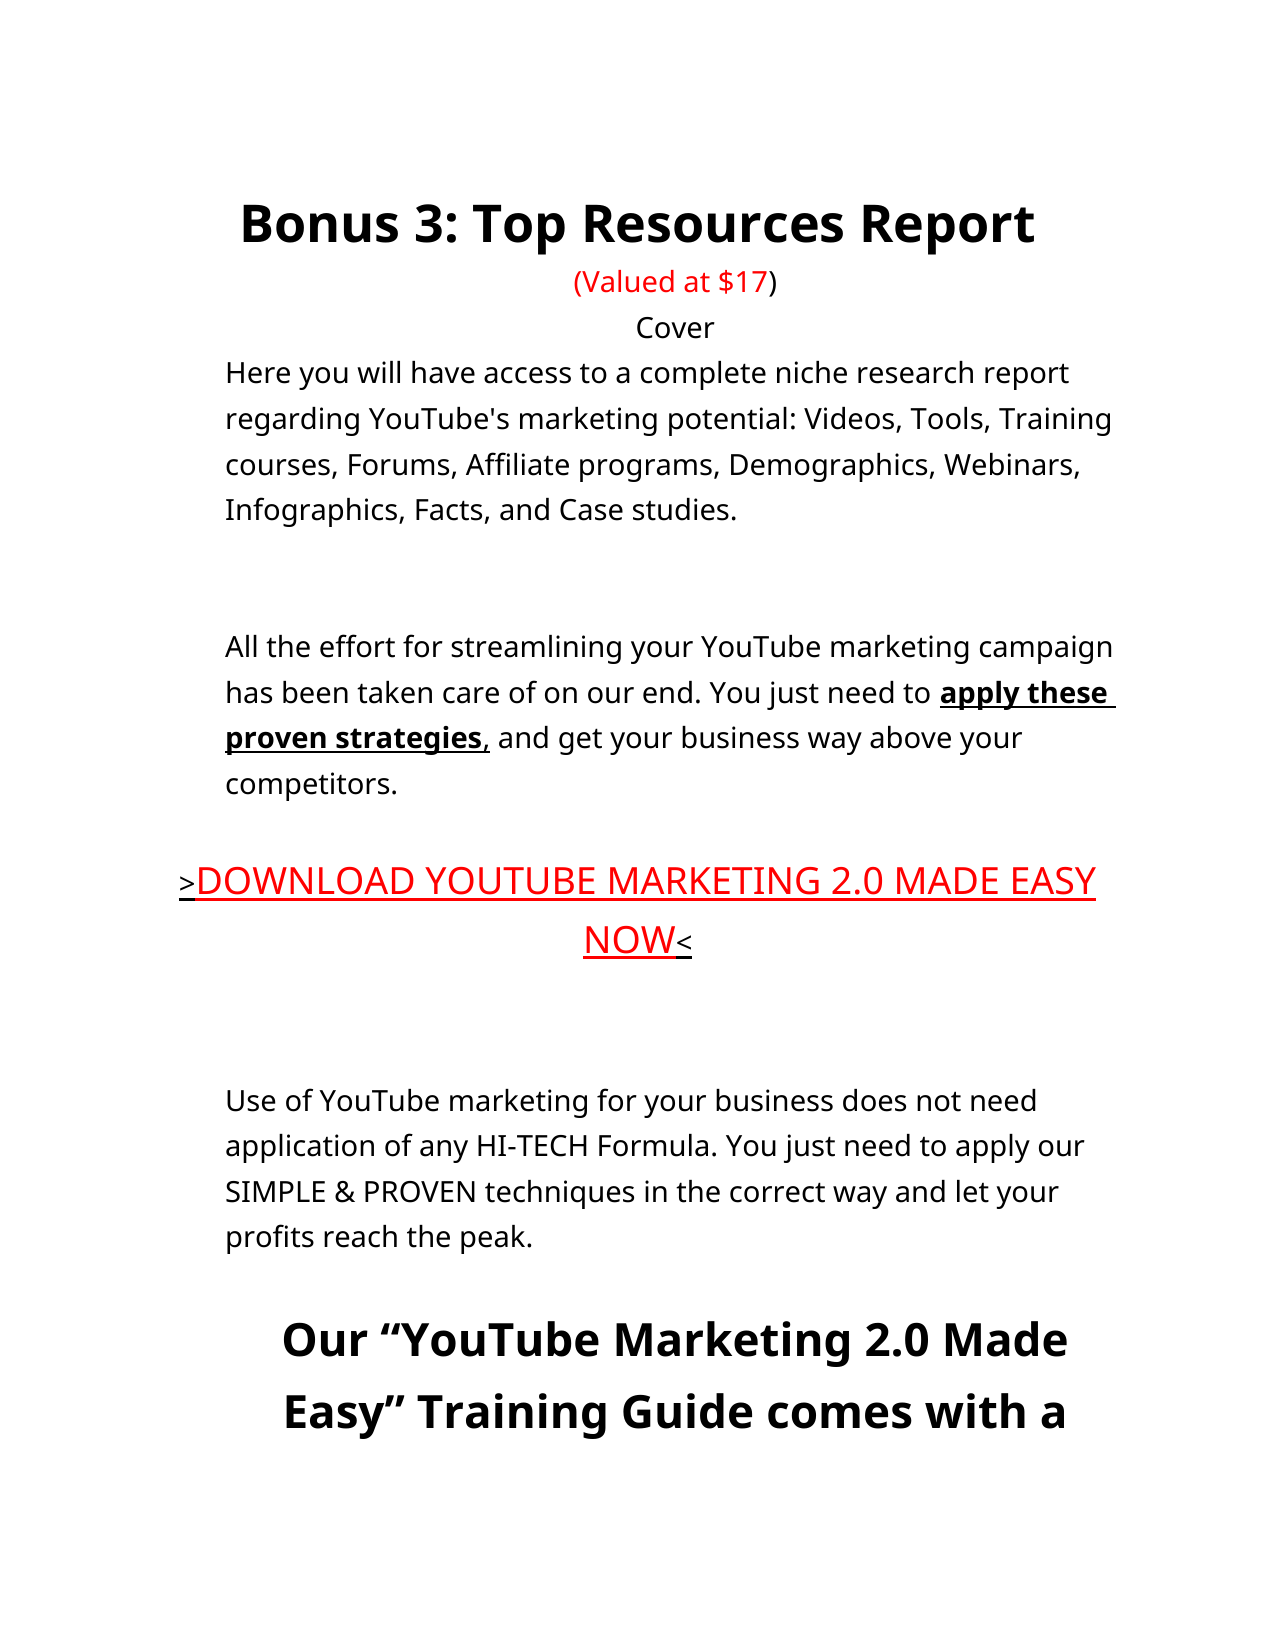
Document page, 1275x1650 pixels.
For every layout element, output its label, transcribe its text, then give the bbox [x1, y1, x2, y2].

text Use of YouTube marketing for your business does not need application of any HI-TECH Formula. You just need to apply our SIMPLE & PROVEN techniques in the correct way and let your profits reach the peak. [225, 1080, 1125, 1256]
text All the effort for streamlining your YouTube marketing campaign has been taken care of on our end. You just need to apply these proven strategies, and get your business way above your competitors. [225, 626, 1125, 803]
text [225, 1308, 1125, 1442]
text Cover [225, 307, 1125, 347]
text >DOWNLOAD YOUTUBE MARKETING 2.0 MADE EASY NOW< [150, 854, 1125, 964]
text Here you will have access to a complete niche research report regarding YouTube's marketing potential: Videos, Tools, Training courses, Forums, Affiliate programs, Demographics, Webinars, Infographics, Facts, and Case studies. [225, 353, 1125, 529]
text Bonus 3: Top Resources Report [150, 187, 1125, 258]
text (Valued at $17) [225, 261, 1125, 301]
